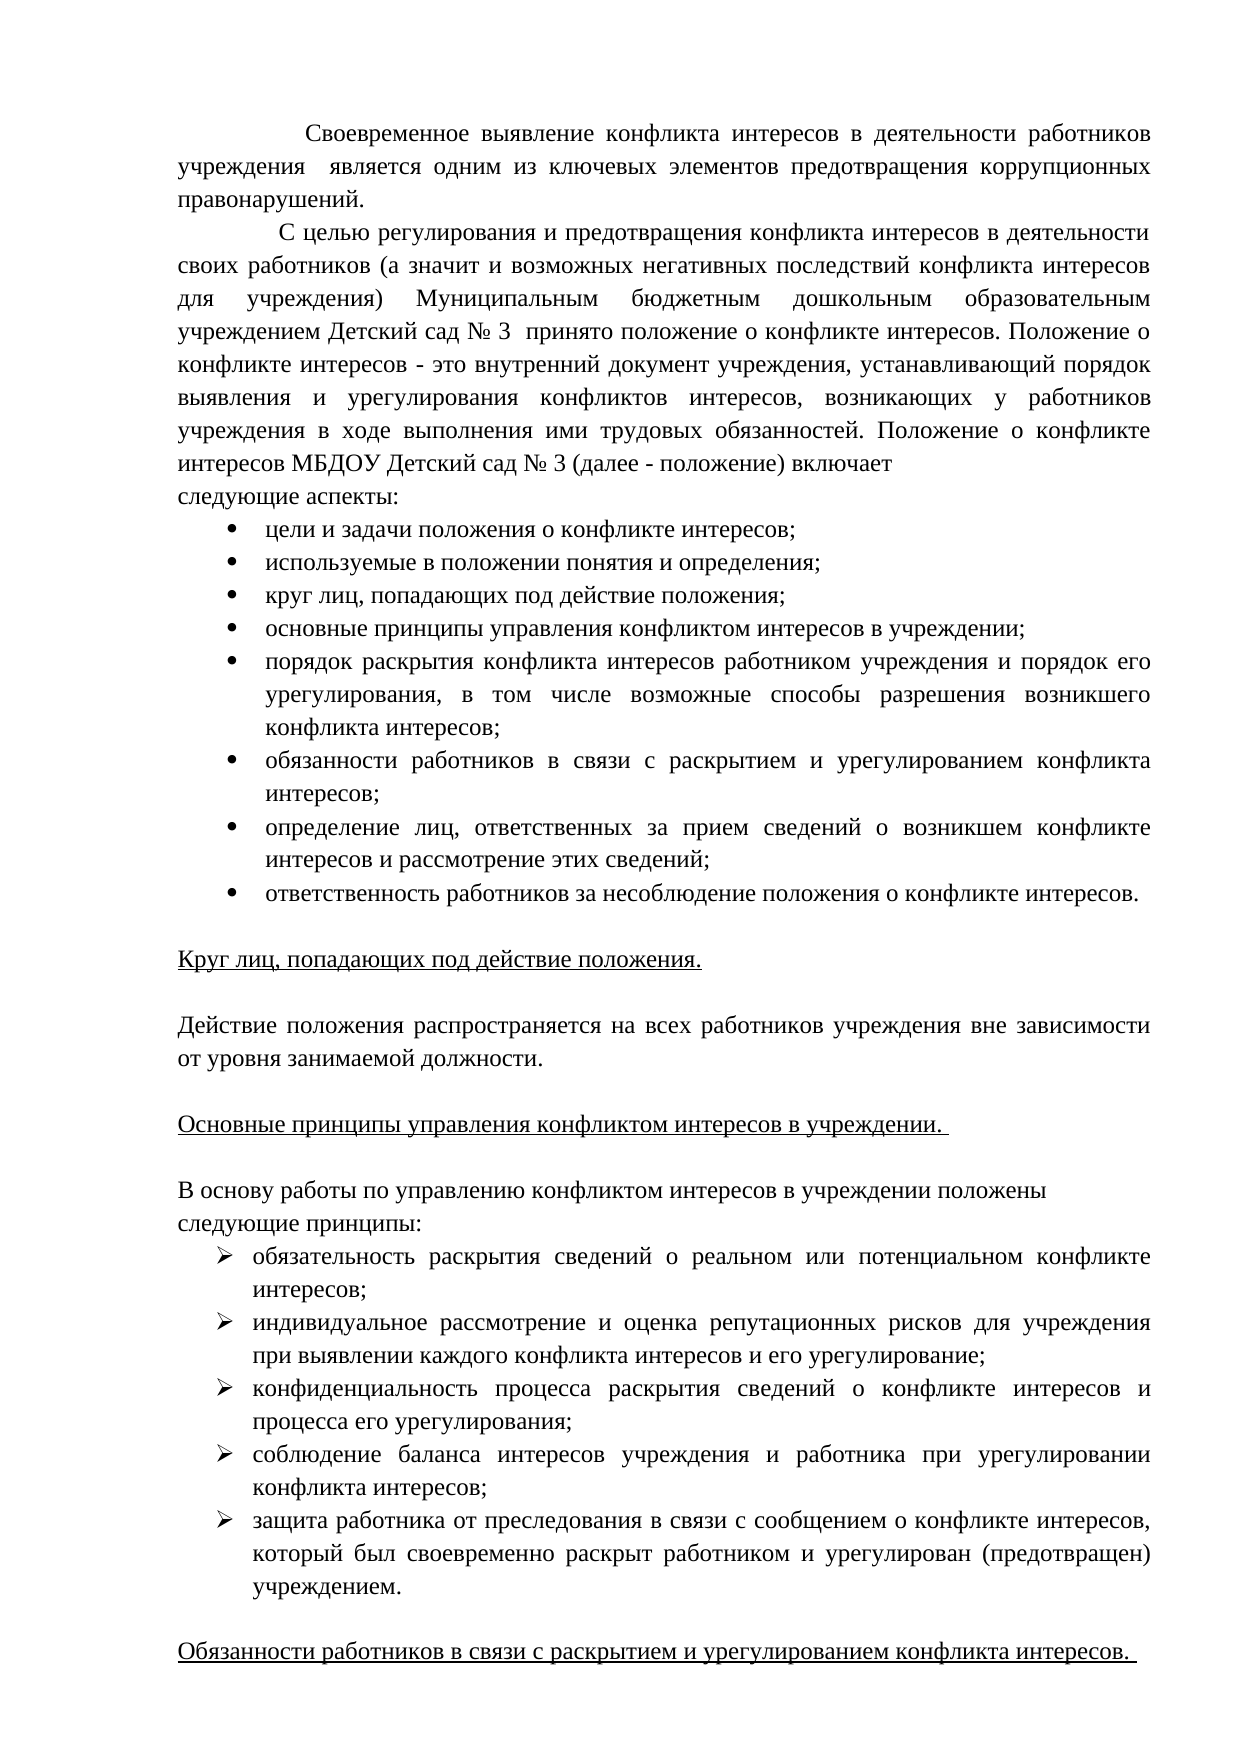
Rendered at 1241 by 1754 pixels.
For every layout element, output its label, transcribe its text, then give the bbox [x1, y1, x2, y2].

list обязанности работников в связи с раскрытием и урегулированием конфликта интересов; [228, 746, 1152, 807]
text Обязанности работников в связи с раскрытием и урегулированием конфликта интересов. [177, 1636, 1152, 1665]
list определение лиц, ответственных за прием сведений о возникшем конфликте интересов и рассмотрение этих сведений; [228, 812, 1152, 873]
text В основу работы по управлению конфликтом интересов в учреждении положены [177, 1175, 1152, 1203]
list круг лиц, попадающих под действие положения; [228, 580, 1152, 609]
list соблюдение баланса интересов учреждения и работника при урегулировании конфликта интересов; [215, 1439, 1152, 1501]
list порядок раскрытия конфликта интересов работником учреждения и порядок его урегулирования, в том числе возможные способы разрешения возникшего конфликта интересов; [228, 646, 1152, 741]
text следующие аспекты: [177, 481, 1152, 510]
text С целью регулирования и предотвращения конфликта интересов в деятельности своих работников (а значит и возможных негативных последствий конфликта интересов для учреждения) Муниципальным бюджетным дошкольным образовательным учреждением Детский сад № 3 принято положение о конфликте интересов. Положение о конфликте интересов - это внутренний документ учреждения, устанавливающий порядок выявления и урегулирования конфликтов интересов, возникающих у работников учреждения в ходе выполнения ими трудовых обязанностей. Положение о конфликте интересов МБДОУ Детский сад № 3 (далее - положение) включает [177, 217, 1152, 477]
list используемые в положении понятия и определения; [228, 547, 1152, 576]
list ответственность работников за несоблюдение положения о конфликте интересов. [228, 878, 1152, 906]
text Основные принципы управления конфликтом интересов в учреждении. [177, 1109, 1152, 1137]
text следующие принципы: [177, 1208, 1152, 1237]
list индивидуальное рассмотрение и оценка репутационных рисков для учреждения при выявлении каждого конфликта интересов и его урегулирование; [215, 1307, 1152, 1369]
text Действие положения распространяется на всех работников учреждения вне зависимости от уровня занимаемой должности. [177, 1010, 1152, 1071]
text Своевременное выявление конфликта интересов в деятельности работников учреждения является одним из ключевых элементов предотвращения коррупционных правонарушений. [177, 118, 1152, 213]
list цели и задачи положения о конфликте интересов; [228, 514, 1152, 543]
list защита работника от преследования в связи с сообщением о конфликте интересов, который был своевременно раскрыт работником и урегулирован (предотвращен) учреждением. [215, 1505, 1152, 1600]
list конфиденциальность процесса раскрытия сведений о конфликте интересов и процесса его урегулирования; [215, 1373, 1152, 1435]
text Круг лиц, попадающих под действие положения. [177, 944, 1152, 972]
list основные принципы управления конфликтом интересов в учреждении; [228, 613, 1152, 642]
list обязательность раскрытия сведений о реальном или потенциальном конфликте интересов; [215, 1241, 1152, 1303]
